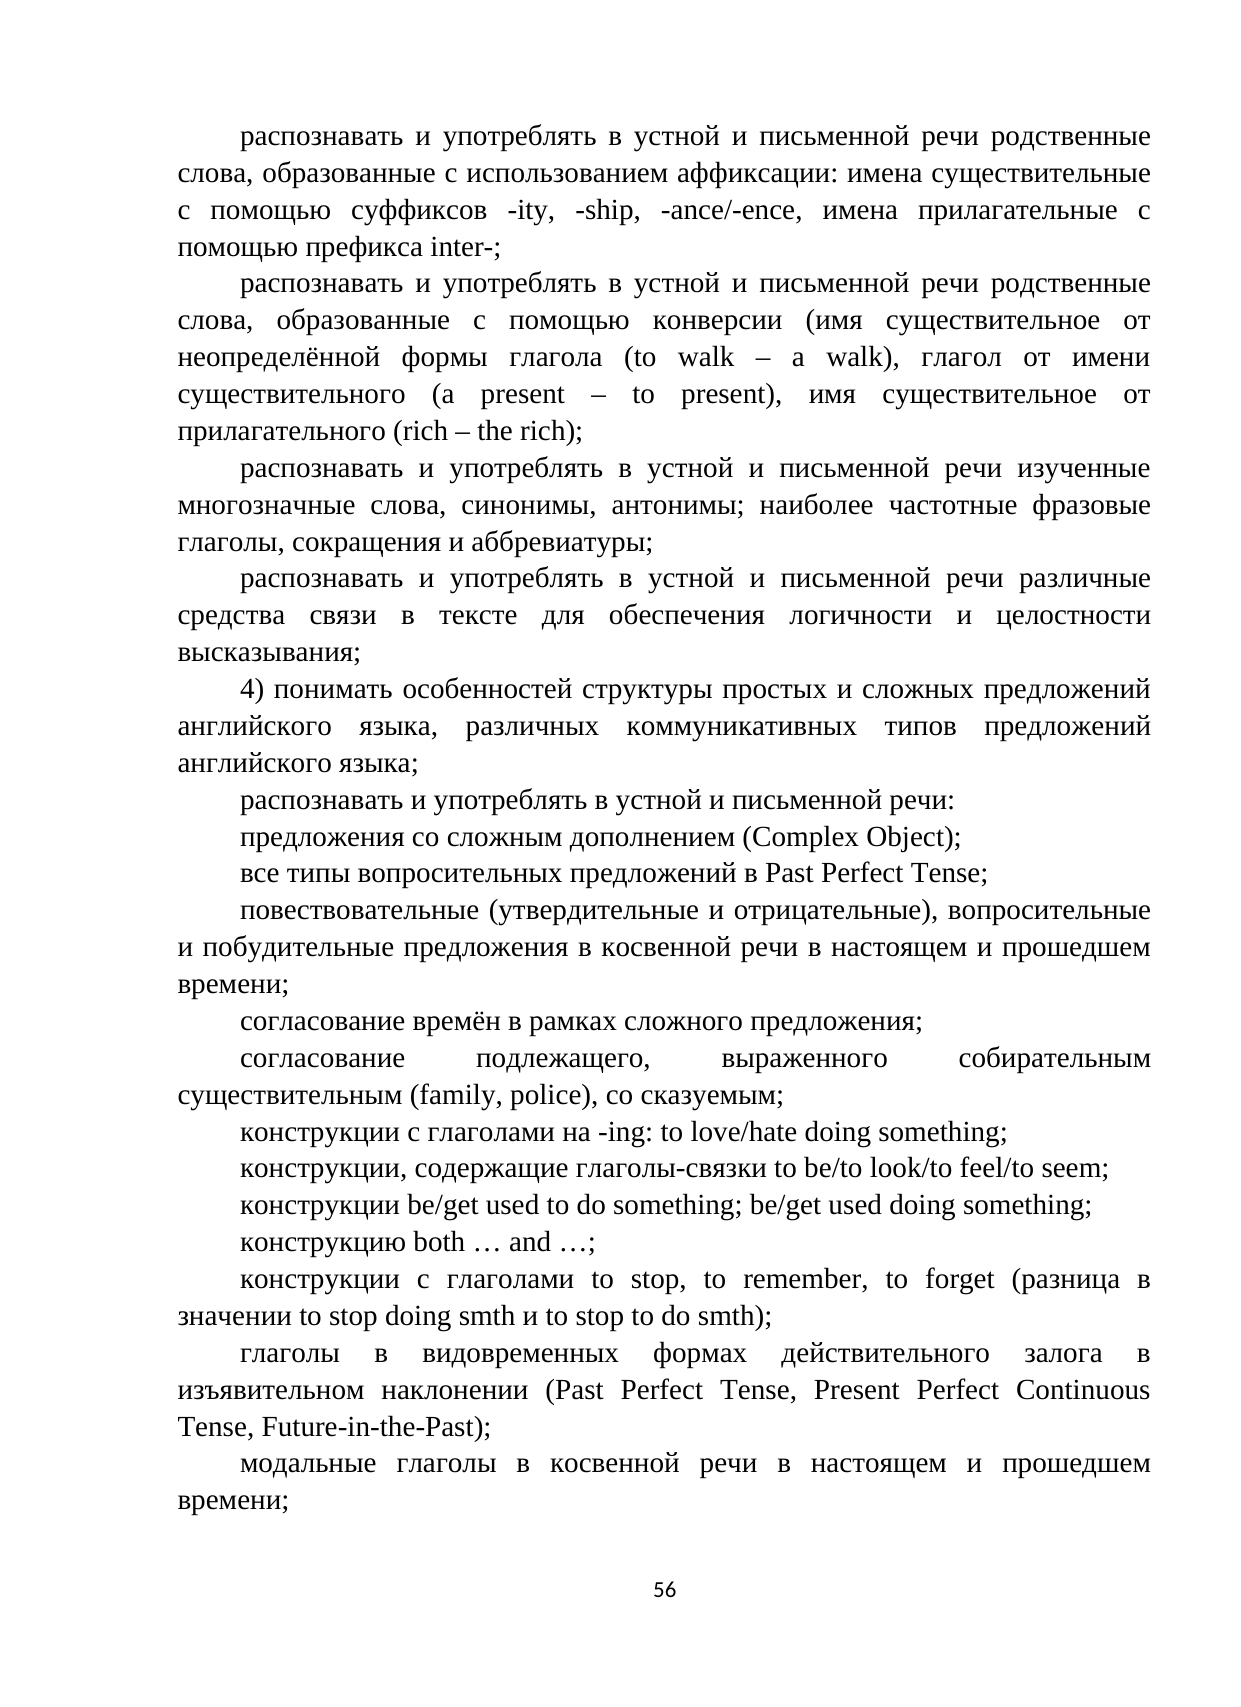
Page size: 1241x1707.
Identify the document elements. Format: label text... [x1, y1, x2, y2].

text повествовательные (утвердительные и отрицательные), вопросительные и побудительные предложения в косвенной речи в настоящем и прошедшем времени; [177, 892, 1152, 1000]
text модальные глаголы в косвенной речи в настоящем и прошедшем времени; [177, 1446, 1152, 1516]
text глаголы в видовременных формах действительного залога в изъявительном наклонении (Past Perfect Tense, Present Perfect Continuous Tense, Future-in-the-Past); [177, 1335, 1152, 1442]
text все типы вопросительных предложений в Past Perfect Tense; [177, 856, 1152, 889]
text предложения со сложным дополнением (Complex Object); [177, 819, 1152, 852]
text распознавать и употреблять в устной и письменной речи изученные многозначные слова, синонимы, антонимы; наиболее частотные фразовые глаголы, сокращения и аббревиатуры; [177, 450, 1152, 557]
text распознавать и употреблять в устной и письменной речи: [177, 782, 1152, 815]
text 4) понимать особенностей структуры простых и сложных предложений английского языка, различных коммуникативных типов предложений английского языка; [177, 671, 1152, 778]
text конструкции, содержащие глаголы-связки to be/to look/to feel/to seem; [177, 1151, 1152, 1184]
text конструкции c глаголами to stop, to remember, to forget (разница в значении to stop doing smth и to stop to do smth); [177, 1261, 1152, 1332]
text конструкции с глаголами на -ing: to love/hate doing something; [177, 1114, 1152, 1147]
text конструкцию both … and …; [177, 1224, 1152, 1258]
text конструкции be/get used to do something; be/get used doing something; [177, 1187, 1152, 1221]
text согласование времён в рамках сложного предложения; [177, 1003, 1152, 1037]
text согласование подлежащего, выраженного собирательным существительным (family, police), со сказуемым; [177, 1040, 1152, 1110]
text распознавать и употреблять в устной и письменной речи различные средства связи в тексте для обеспечения логичности и целостности высказывания; [177, 561, 1152, 668]
text распознавать и употреблять в устной и письменной речи родственные слова, образованные с использованием аффиксации: имена существительные с помощью суффиксов -ity, -ship, -ance/-ence, имена прилагательные с помощью префикса inter-; [177, 118, 1152, 262]
text распознавать и употреблять в устной и письменной речи родственные слова, образованные с помощью конверсии (имя существительное от неопределённой формы глагола (to walk – a walk), глагол от имени существительного (a present – to present), имя существительное от прилагательного (rich – the rich); [177, 266, 1152, 447]
